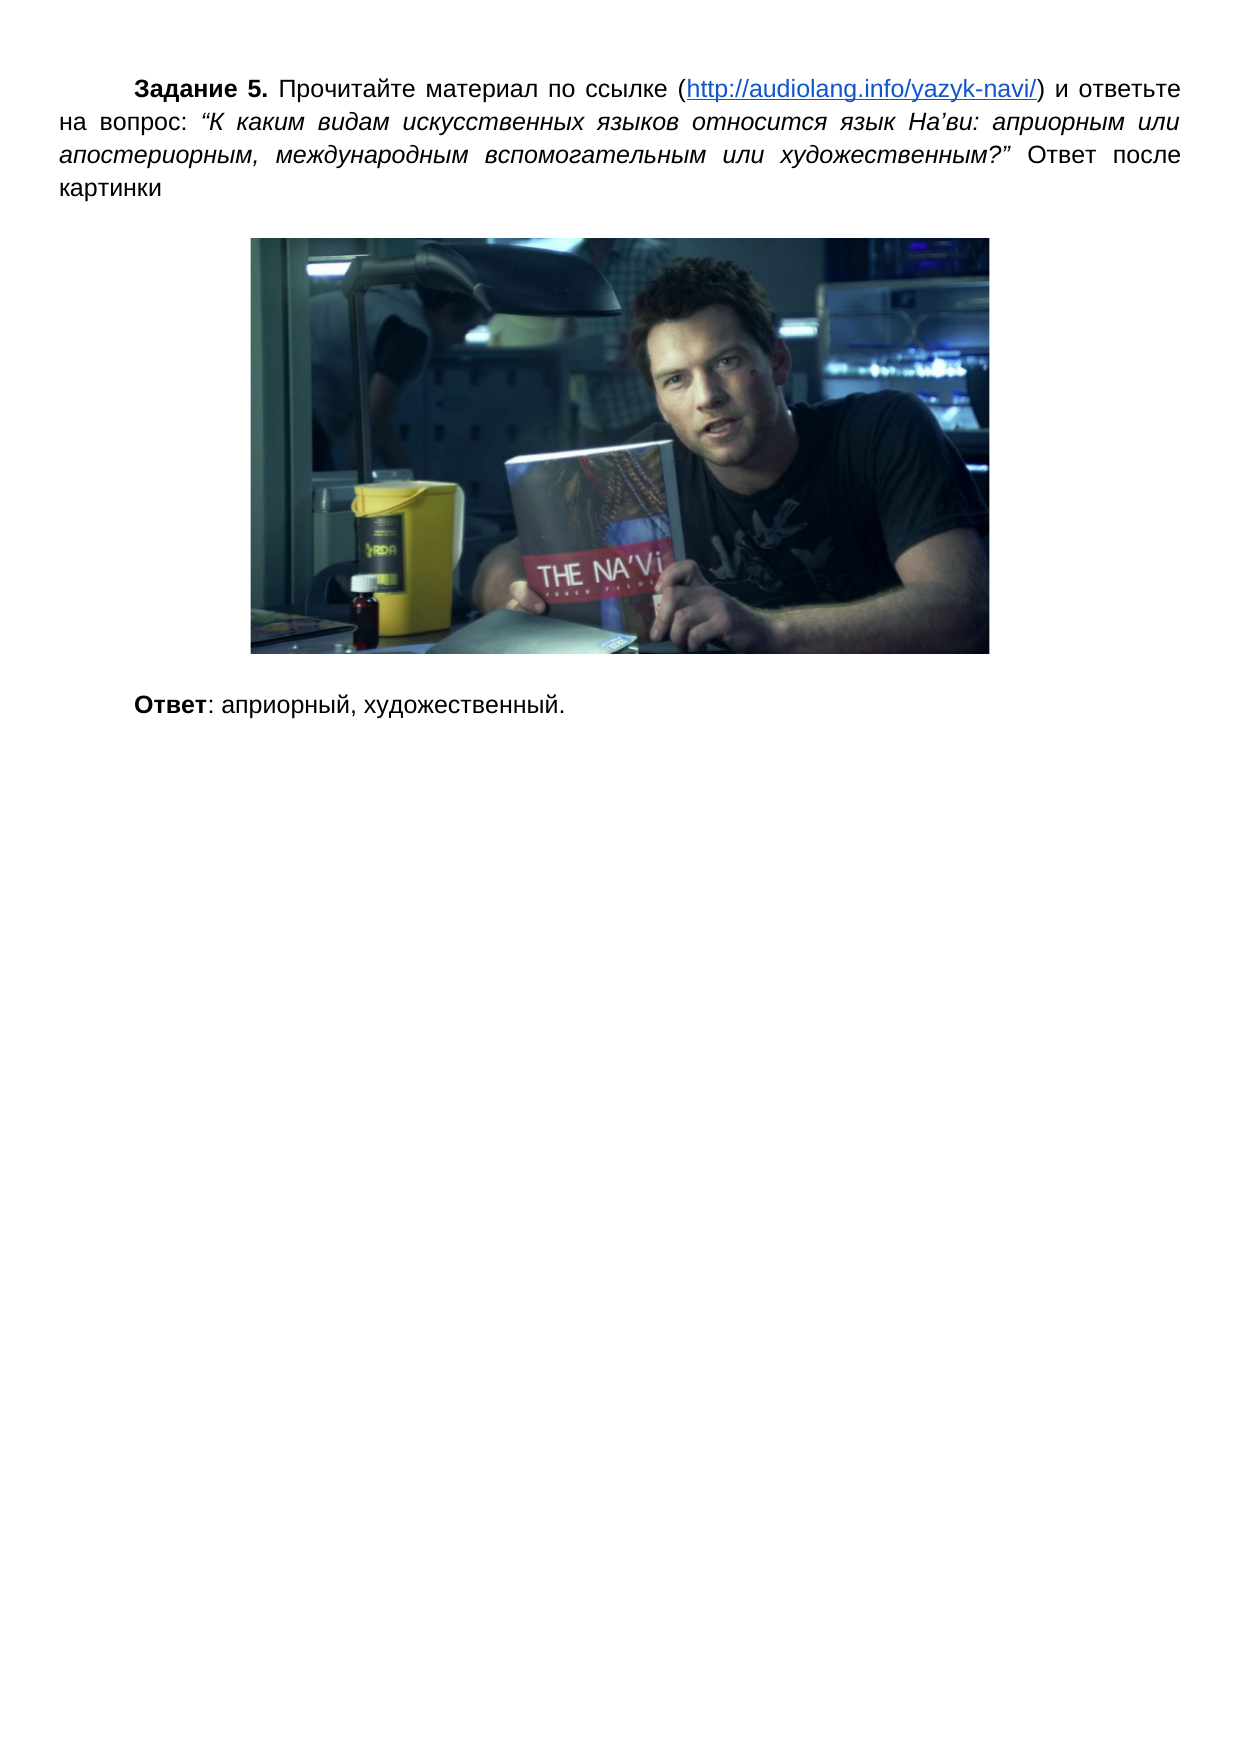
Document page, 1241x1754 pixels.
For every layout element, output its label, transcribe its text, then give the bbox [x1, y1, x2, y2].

text Задание 5. Прочитайте материал по ссылке (http://audiolang.info/yazyk-navi/) и ответьте на вопрос: “К каким видам искусственных языков относится язык На’ви: априорным или апостериорным, международным вспомогательным или художественным?” Ответ после картинки [59, 74, 1181, 202]
picture [250, 238, 990, 654]
text Ответ: априорный, художественный. [59, 690, 1181, 719]
